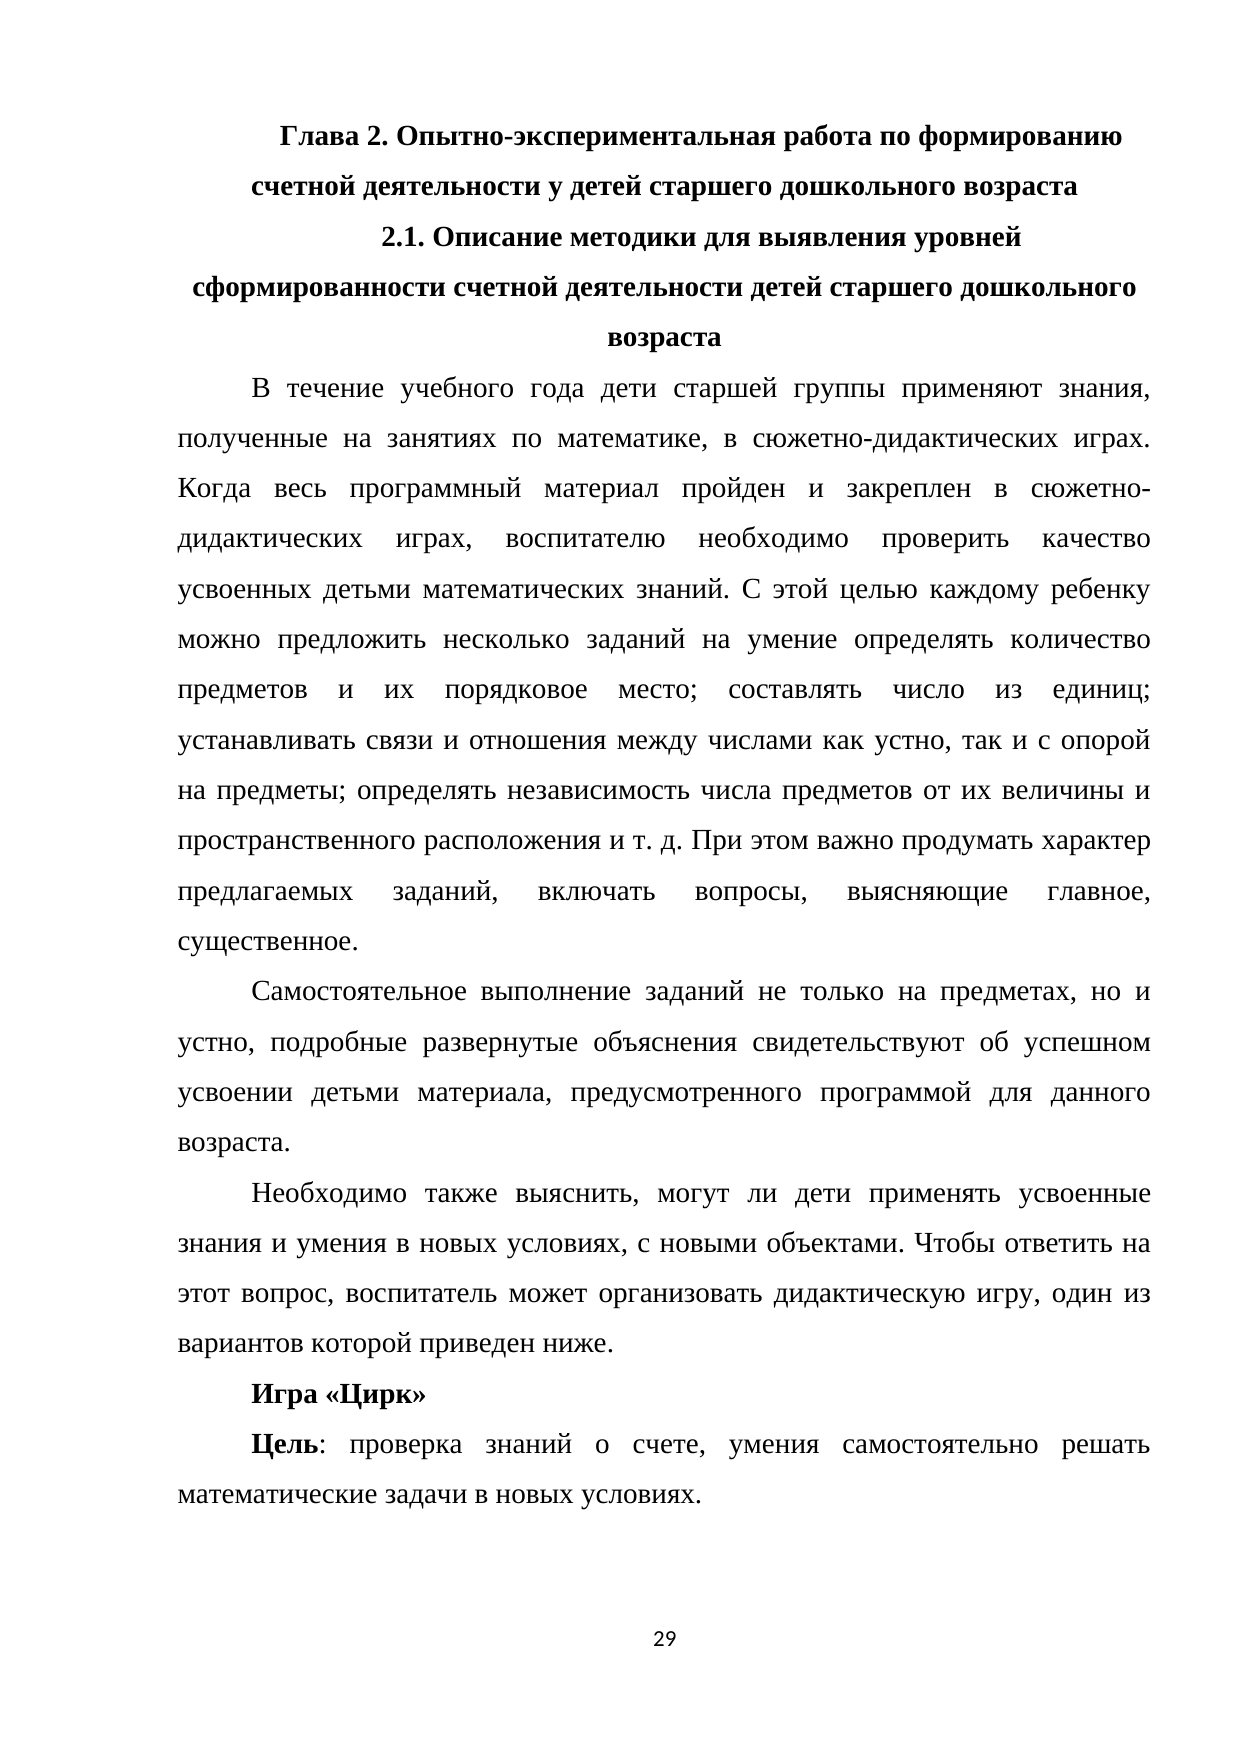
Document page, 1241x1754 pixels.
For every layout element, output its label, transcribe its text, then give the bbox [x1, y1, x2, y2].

text Необходимо также выяснить, могут ли дети применять усвоенные знания и умения в новых условиях, с новыми объектами. Чтобы ответить на этот вопрос, воспитатель может организовать дидактическую игру, один из вариантов которой приведен ниже. [177, 1175, 1152, 1359]
text Цель: проверка знаний о счете, умения самостоятельно решать математические задачи в новых условиях. [177, 1426, 1152, 1510]
text В течение учебного года дети старшей группы применяют знания, полученные на занятиях по математике, в сюжетно-дидактических играх. Когда весь программный материал пройден и закреплен в сюжетно-дидактических играх, воспитателю необходимо проверить качество усвоенных детьми математических знаний. С этой целью каждому ребенку можно предложить несколько заданий на умение определять количество предметов и их порядковое место; составлять число из единиц; устанавливать связи и отношения между числами как устно, так и с опорой на предметы; определять независимость числа предметов от их величины и пространственного расположения и т. д. При этом важно продумать характер предлагаемых заданий, включать вопросы, выясняющие главное, существенное. [177, 370, 1152, 957]
text Самостоятельное выполнение заданий не только на предметах, но и устно, подробные развернутые объяснения свидетельствуют об успешном усвоении детьми материала, предусмотренного программой для данного возраста. [177, 973, 1152, 1158]
text Игра «Цирк» [177, 1376, 1152, 1409]
text 2.1. Описание методики для выявления уровней сформированности счетной деятельности детей старшего дошкольного возраста [177, 219, 1152, 353]
text Глава 2. Опытно-экспериментальная работа по формированию счетной деятельности у детей старшего дошкольного возраста [177, 118, 1152, 202]
